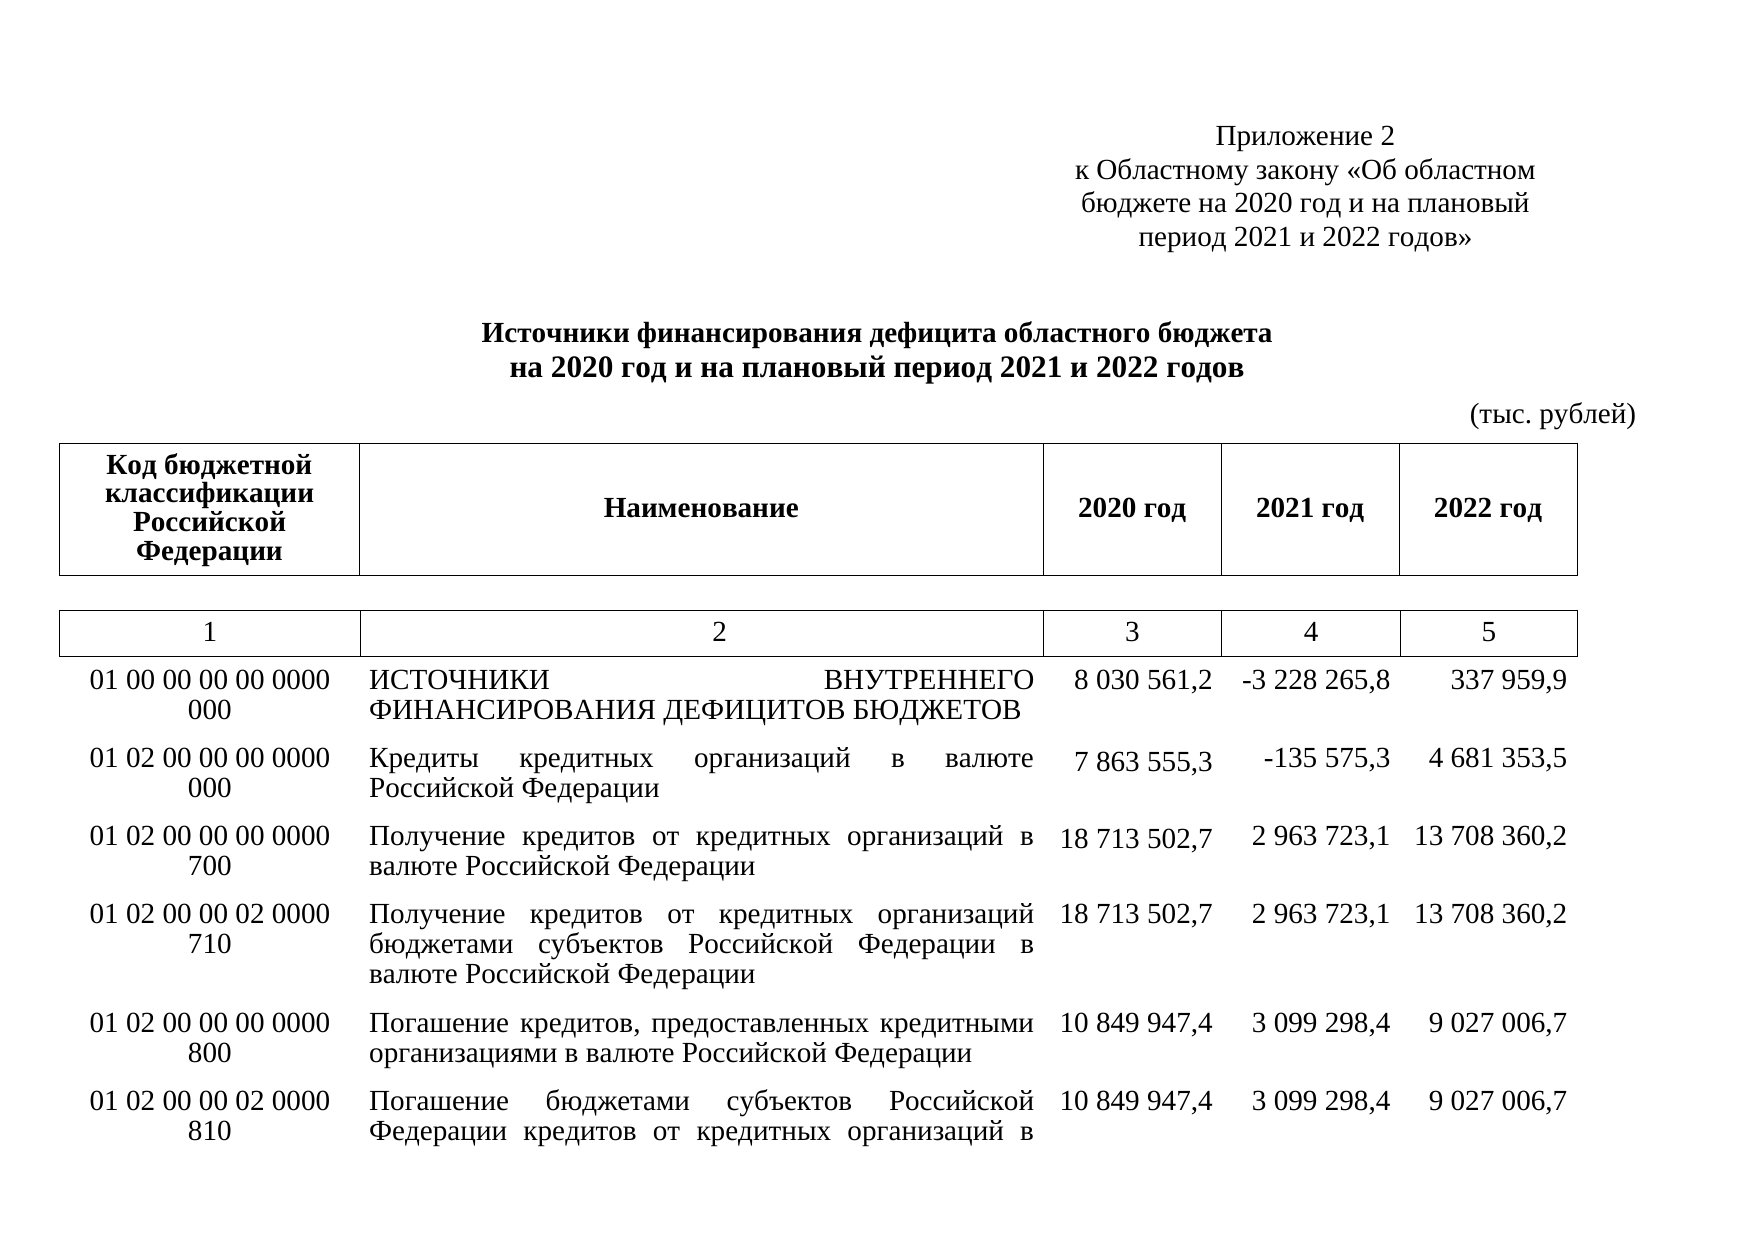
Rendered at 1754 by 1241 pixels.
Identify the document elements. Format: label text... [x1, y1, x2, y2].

table_cell 18 713 502,7 [1043, 813, 1221, 891]
text Источники финансирования дефицита областного бюджета [118, 315, 1636, 348]
table_cell 10 849 947,4 [1043, 1077, 1221, 1155]
table_cell 13 708 360,2 [1399, 813, 1576, 891]
text период 2021 и 2022 годов» [974, 219, 1636, 252]
table_header 3 [1044, 611, 1221, 656]
table_cell 2 963 723,1 [1221, 891, 1399, 999]
table_header 2022 год [1400, 444, 1577, 575]
table_cell -3 228 265,8 [1221, 657, 1399, 735]
table_cell Получение кредитов от кредитных организаций бюджетами субъектов Российской Федерации в валюте Российской Федерации [360, 891, 1043, 999]
table_cell 13 708 360,2 [1399, 891, 1576, 999]
table_cell 18 713 502,7 [1043, 891, 1221, 999]
table_cell 337 959,9 [1399, 657, 1576, 735]
table_cell -135 575,3 [1221, 735, 1399, 813]
text к Областному закону «Об областном [974, 152, 1636, 185]
table_header 4 [1222, 611, 1400, 656]
table_cell 01 00 00 00 00 0000 000 [59, 657, 360, 735]
text (тыс. рублей) [118, 397, 1636, 430]
table_cell ИСТОЧНИКИ ВНУТРЕННЕГО ФИНАНСИРОВАНИЯ ДЕФИЦИТОВ БЮДЖЕТОВ [360, 657, 1043, 735]
table_cell 01 02 00 00 02 0000 810 [59, 1077, 360, 1155]
table_cell 9 027 006,7 [1399, 1077, 1576, 1155]
table_cell 9 027 006,7 [1399, 999, 1576, 1077]
table_header 1 [60, 611, 360, 656]
table_header 2 [361, 611, 1043, 656]
table_header 2020 год [1044, 444, 1221, 575]
table_cell Получение кредитов от кредитных организаций в валюте Российской Федерации [360, 813, 1043, 891]
table_cell 01 02 00 00 00 0000 000 [59, 735, 360, 813]
table_header 5 [1401, 611, 1577, 656]
text Приложение 2 [974, 118, 1636, 152]
table_cell 4 681 353,5 [1399, 735, 1576, 813]
table_header 2021 год [1222, 444, 1399, 575]
table_cell 01 02 00 00 00 0000 700 [59, 813, 360, 891]
table_cell 01 02 00 00 02 0000 710 [59, 891, 360, 999]
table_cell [360, 1077, 1043, 1155]
text на 2020 год и на плановый период 2021 и 2022 годов [118, 348, 1636, 384]
table_cell Погашение кредитов, предоставленных кредитными организациями в валюте Российской Федерации [360, 999, 1043, 1077]
table_cell 8 030 561,2 [1043, 657, 1221, 735]
table_cell 01 02 00 00 00 0000 800 [59, 999, 360, 1077]
table_cell 10 849 947,4 [1043, 999, 1221, 1077]
table_cell Кредиты кредитных организаций в валюте Российской Федерации [360, 735, 1043, 813]
table_header Наименование [360, 444, 1043, 575]
table_cell 3 099 298,4 [1221, 999, 1399, 1077]
text бюджете на 2020 год и на плановый [974, 185, 1636, 219]
table_cell 3 099 298,4 [1221, 1077, 1399, 1155]
table_cell 7 863 555,3 [1043, 735, 1221, 813]
table_cell 2 963 723,1 [1221, 813, 1399, 891]
table_header Код бюджетной классификации Российской Федерации [60, 444, 359, 575]
